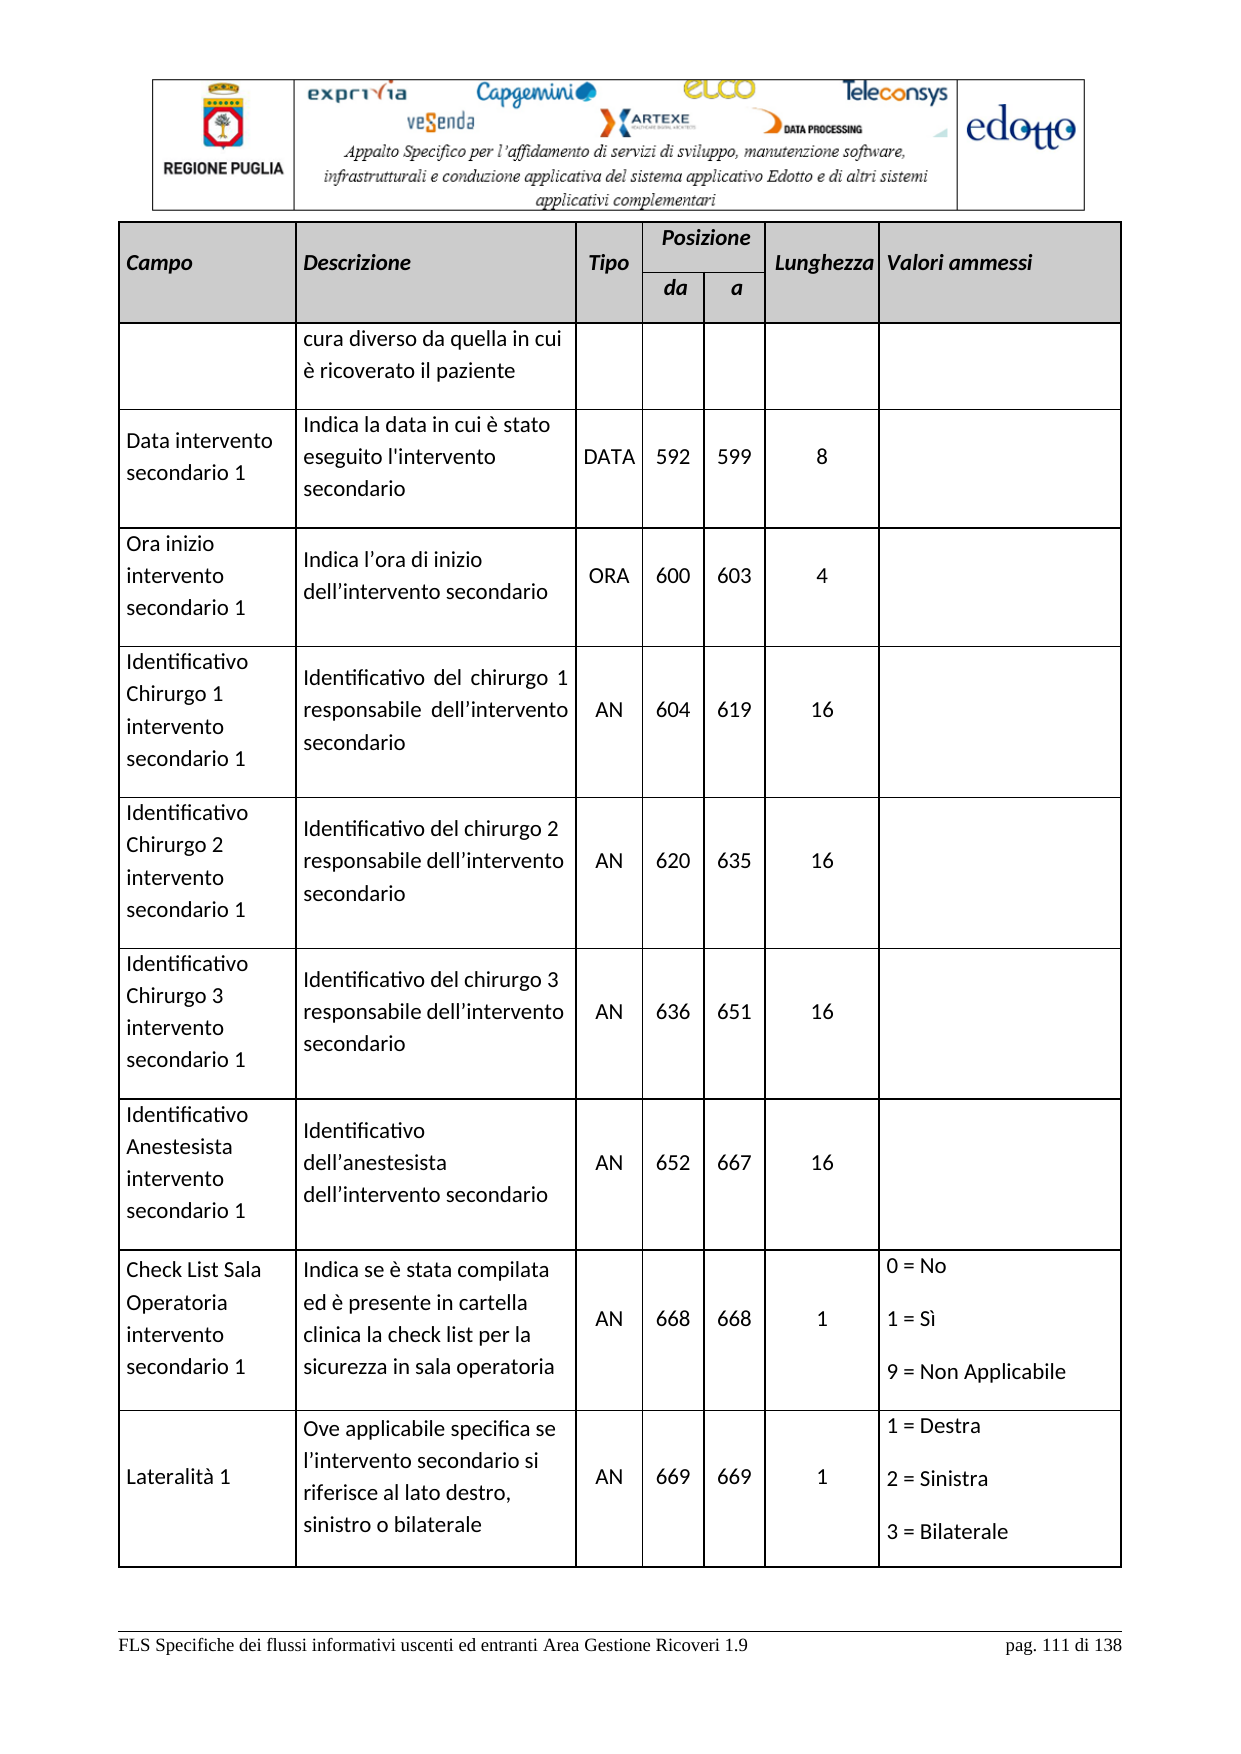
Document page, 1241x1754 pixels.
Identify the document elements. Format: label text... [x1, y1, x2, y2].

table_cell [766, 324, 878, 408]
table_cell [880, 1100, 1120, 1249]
table_header Tipo [577, 223, 642, 322]
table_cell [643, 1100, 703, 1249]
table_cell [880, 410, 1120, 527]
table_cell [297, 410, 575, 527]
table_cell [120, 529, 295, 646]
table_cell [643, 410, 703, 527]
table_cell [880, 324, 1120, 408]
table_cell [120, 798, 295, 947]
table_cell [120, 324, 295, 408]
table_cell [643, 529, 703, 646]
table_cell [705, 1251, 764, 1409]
table_header Valori ammessi [880, 223, 1120, 322]
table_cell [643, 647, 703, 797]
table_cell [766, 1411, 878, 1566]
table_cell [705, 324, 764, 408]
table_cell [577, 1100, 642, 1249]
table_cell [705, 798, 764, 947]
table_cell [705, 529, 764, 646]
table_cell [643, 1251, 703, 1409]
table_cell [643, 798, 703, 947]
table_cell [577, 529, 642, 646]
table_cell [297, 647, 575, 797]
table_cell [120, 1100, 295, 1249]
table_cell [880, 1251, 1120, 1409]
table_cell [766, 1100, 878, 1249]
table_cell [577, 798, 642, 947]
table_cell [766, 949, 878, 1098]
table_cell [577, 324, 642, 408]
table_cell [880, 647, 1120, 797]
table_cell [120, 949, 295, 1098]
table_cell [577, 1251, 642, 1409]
table_cell a [705, 273, 764, 322]
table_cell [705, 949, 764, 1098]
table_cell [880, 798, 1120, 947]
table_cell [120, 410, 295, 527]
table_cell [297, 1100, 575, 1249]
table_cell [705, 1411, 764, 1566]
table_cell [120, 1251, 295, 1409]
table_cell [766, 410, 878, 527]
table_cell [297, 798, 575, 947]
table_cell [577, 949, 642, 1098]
table_header Campo [120, 223, 295, 322]
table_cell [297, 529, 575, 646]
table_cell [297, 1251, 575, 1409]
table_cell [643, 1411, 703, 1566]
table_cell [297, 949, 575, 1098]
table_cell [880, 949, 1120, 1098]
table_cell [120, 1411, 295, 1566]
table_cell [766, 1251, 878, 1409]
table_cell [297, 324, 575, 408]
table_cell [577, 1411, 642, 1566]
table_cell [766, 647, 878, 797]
table_header Descrizione [297, 223, 575, 322]
table_header Posizione [643, 223, 764, 272]
table_cell da [643, 273, 703, 322]
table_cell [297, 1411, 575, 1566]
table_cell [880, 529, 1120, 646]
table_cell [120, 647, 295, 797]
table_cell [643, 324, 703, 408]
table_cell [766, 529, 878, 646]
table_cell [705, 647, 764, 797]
table_header Lunghezza [766, 223, 878, 322]
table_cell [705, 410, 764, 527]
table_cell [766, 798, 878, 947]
picture [147, 73, 1093, 218]
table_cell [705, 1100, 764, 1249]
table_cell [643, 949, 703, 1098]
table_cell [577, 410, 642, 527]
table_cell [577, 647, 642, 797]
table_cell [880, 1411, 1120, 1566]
